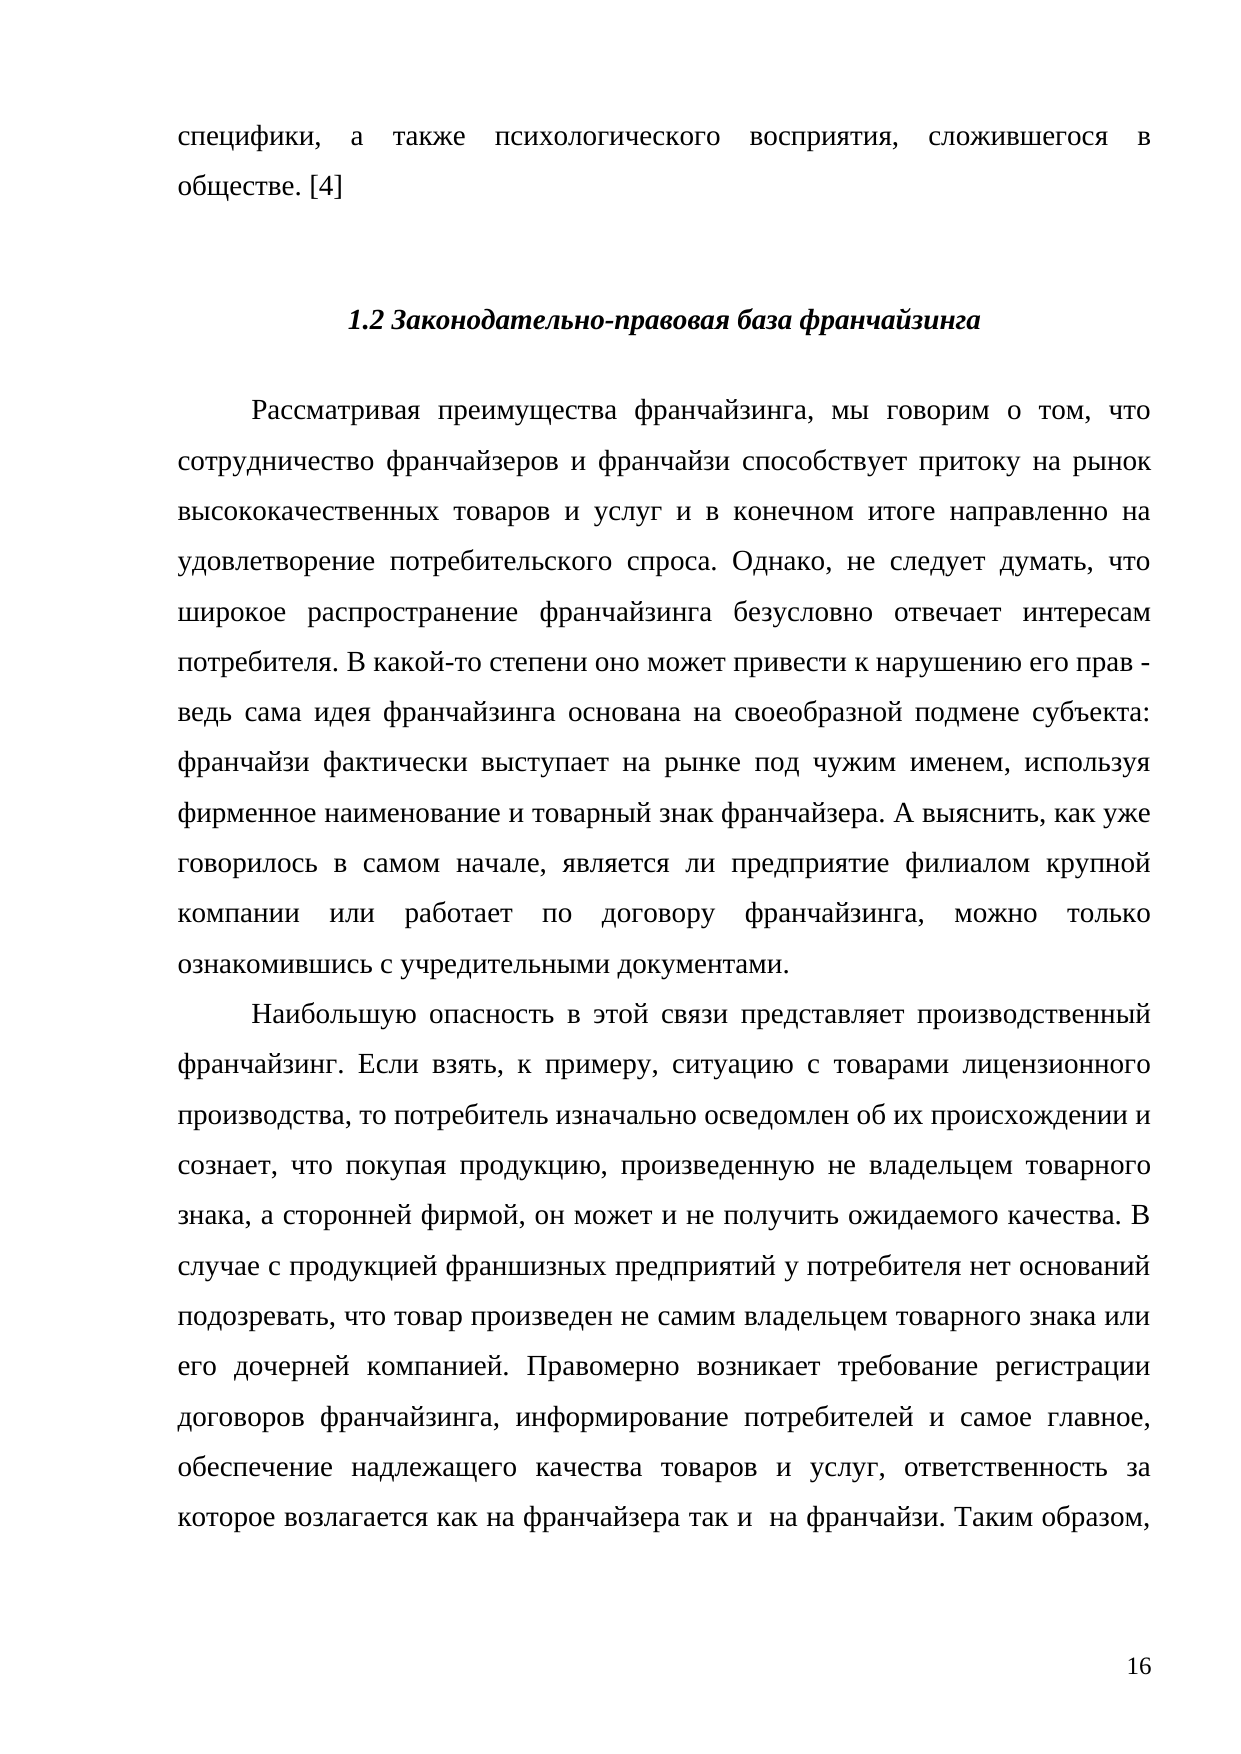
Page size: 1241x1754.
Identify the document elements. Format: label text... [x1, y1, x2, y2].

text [177, 118, 1152, 202]
subtitle 1.2 Законодательно-правовая база франчайзинга [177, 302, 1152, 336]
text Рассматривая преимущества франчайзинга, мы говорим о том, что сотрудничество франчайзеров и франчайзи способствует притоку на рынок высококачественных товаров и услуг и в конечном итоге направленно на удовлетворение потребительского спроса. Однако, не следует думать, что широкое распространение франчайзинга безусловно отвечает интересам потребителя. В какой-то степени оно может привести к нарушению его прав - ведь сама идея франчайзинга основана на своеобразной подмене субъекта: франчайзи фактически выступает на рынке под чужим именем, используя фирменное наименование и товарный знак франчайзера. А выяснить, как уже говорилось в самом начале, является ли предприятие филиалом крупной компании или работает по договору франчайзинга, можно только ознакомившись с учредительными документами. [177, 392, 1152, 979]
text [177, 996, 1152, 1533]
